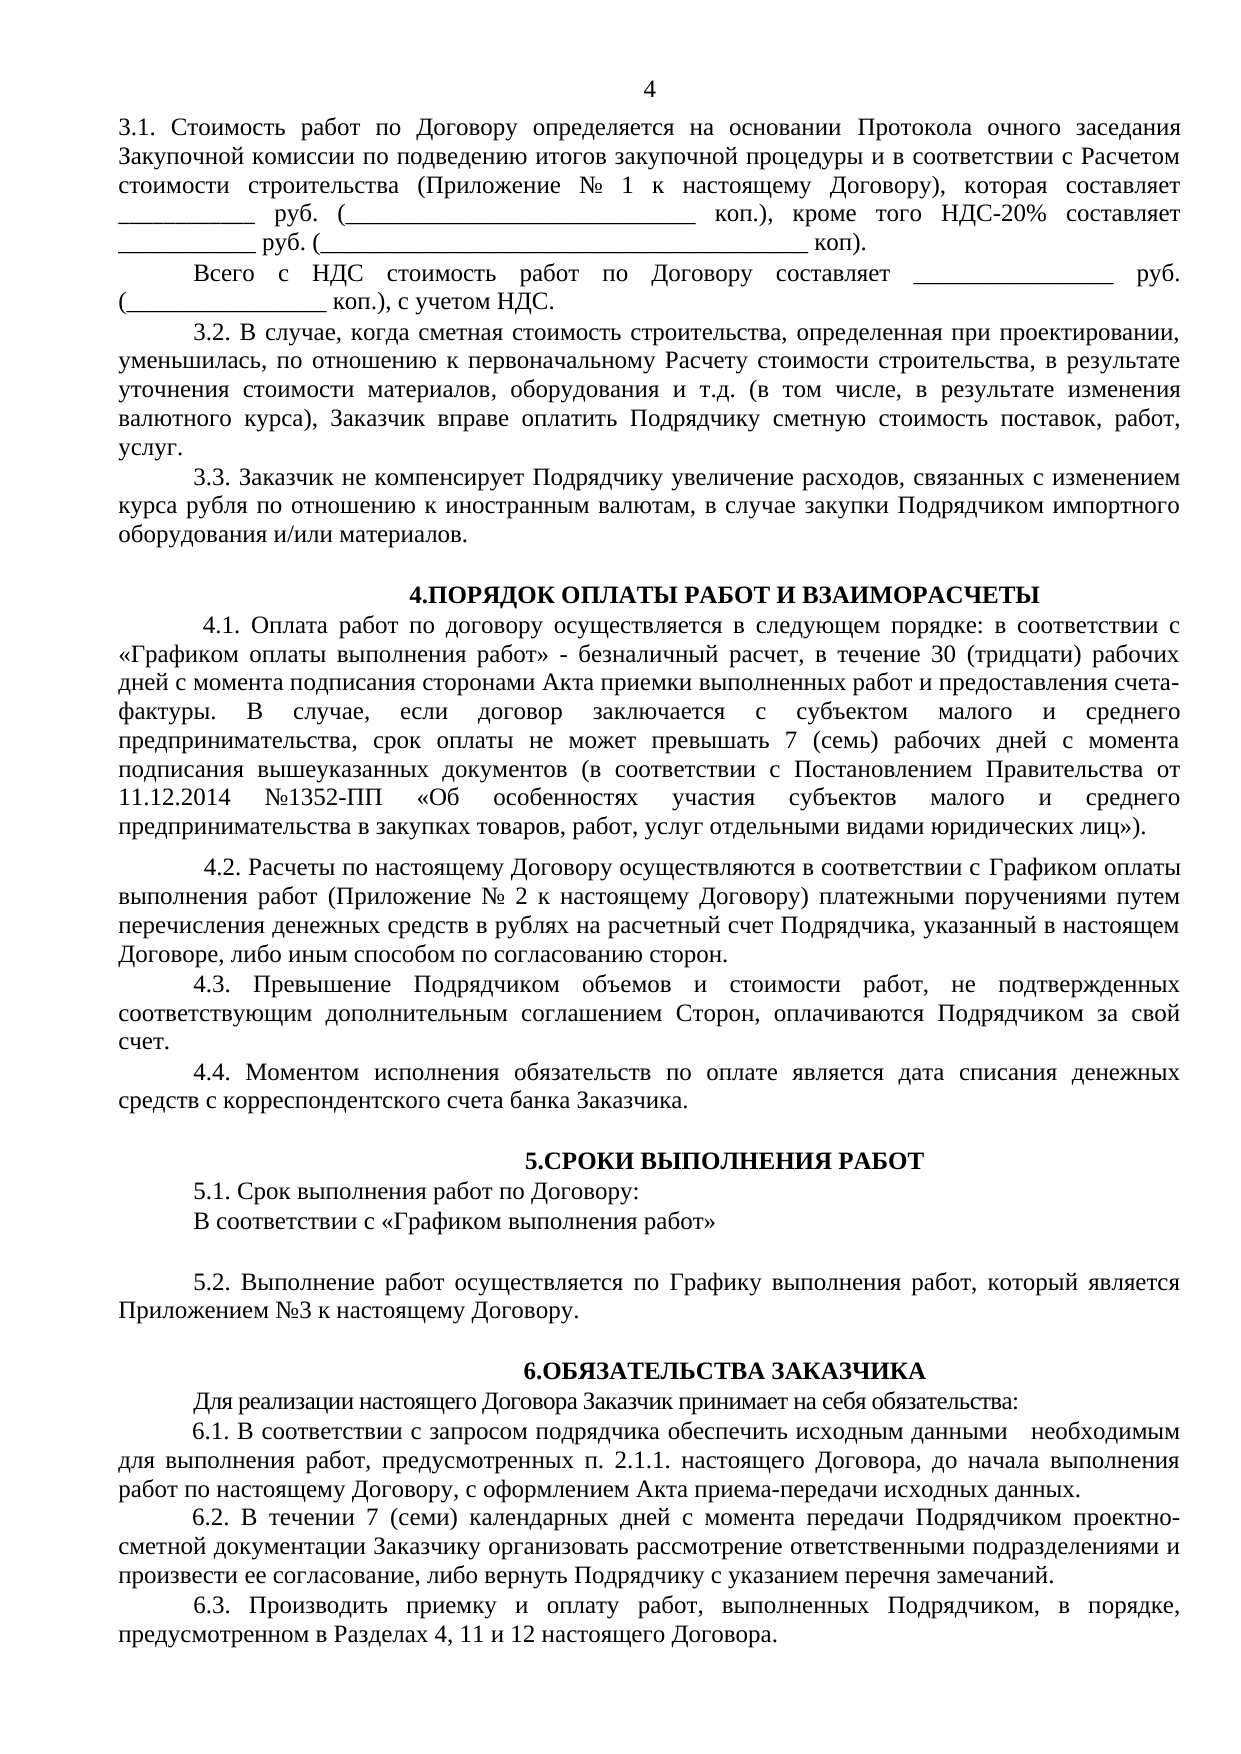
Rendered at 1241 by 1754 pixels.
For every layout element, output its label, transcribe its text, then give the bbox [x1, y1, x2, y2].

text 4.2. Расчеты по настоящему Договору осуществляются в соответствии с Графиком оплаты выполнения работ (Приложение № 2 к настоящему Договору) платежными поручениями путем перечисления денежных средств в рублях на расчетный счет Подрядчика, указанный в настоящем Договоре, либо иным способом по согласованию сторон. [118, 852, 1181, 967]
text 4.4. Моментом исполнения обязательств по оплате является дата списания денежных средств с корреспондентского счета банка Заказчика. [118, 1057, 1181, 1114]
text 4.1. Оплата работ по договору осуществляется в следующем порядке: в соответствии с «Графиком оплаты выполнения работ» - безналичный расчет, в течение 30 (тридцати) рабочих дней с момента подписания сторонами Акта приемки выполненных работ и предоставления счета-фактуры. В случае, если договор заключается с субъектом малого и среднего предпринимательства, срок оплаты не может превышать 7 (семь) рабочих дней с момента подписания вышеуказанных документов (в соответствии с Постановлением Правительства от 11.12.2014 №1352-ПП «Об особенностях участия субъектов малого и среднего предпринимательства в закупках товаров, работ, услуг отдельными видами юридических лиц»). [118, 610, 1181, 840]
text 6.ОБЯЗАТЕЛЬСТВА ЗАКАЗЧИКА [268, 1356, 1181, 1384]
text 4.ПОРЯДОК ОПЛАТЫ РАБОТ И ВЗАИМОРАСЧЕТЫ [268, 580, 1181, 608]
text 6.1. В соответствии с запросом подрядчика обеспечить исходным данными необходимым для выполнения работ, предусмотренных п. 2.1.1. настоящего Договора, до начала выполнения работ по настоящему Договору, с оформлением Акта приема-передачи исходных данных. [118, 1416, 1181, 1502]
text 6.2. В течении 7 (семи) календарных дней с момента передачи Подрядчиком проектно-сметной документации Заказчику организовать рассмотрение ответственными подразделениями и произвести ее согласование, либо вернуть Подрядчику с указанием перечня замечаний. [118, 1502, 1181, 1589]
text 4.3. Превышение Подрядчиком объемов и стоимости работ, не подтвержденных соответствующим дополнительным соглашением Сторон, оплачиваются Подрядчиком за свой счет. [118, 969, 1181, 1055]
text В соответствии с «Графиком выполнения работ» [118, 1206, 1181, 1235]
text 3.2. В случае, когда сметная стоимость строительства, определенная при проектировании, уменьшилась, по отношению к первоначальному Расчету стоимости строительства, в результате уточнения стоимости материалов, оборудования и т.д. (в том числе, в результате изменения валютного курса), Заказчик вправе оплатить Подрядчику сметную стоимость поставок, работ, услуг. [118, 317, 1181, 460]
text 5.СРОКИ ВЫПОЛНЕНИЯ РАБОТ [268, 1146, 1181, 1174]
text 3.1. Стоимость работ по Договору определяется на основании Протокола очного заседания Закупочной комиссии по подведению итогов закупочной процедуры и в соответствии с Расчетом стоимости строительства (Приложение № 1 к настоящему Договору), которая составляет ____________ руб. (____________________________ коп.), кроме того НДС-20% составляет ___________ руб. (_______________________________________ коп). [118, 112, 1181, 256]
text 3.3. Заказчик не компенсирует Подрядчику увеличение расходов, связанных с изменением курса рубля по отношению к иностранным валютам, в случае закупки Подрядчиком импортного оборудования и/или материалов. [118, 462, 1181, 548]
text Для реализации настоящего Договора Заказчик принимает на себя обязательства: [118, 1386, 1181, 1415]
text 5.2. Выполнение работ осуществляется по Графику выполнения работ, который является Приложением №3 к настоящему Договору. [118, 1267, 1181, 1324]
text 5.1. Срок выполнения работ по Договору: [118, 1176, 1181, 1205]
text 6.3. Производить приемку и оплату работ, выполненных Подрядчиком, в порядке, предусмотренном в Разделах 4, 11 и 12 настоящего Договора. [118, 1590, 1181, 1648]
text Всего с НДС стоимость работ по Договору составляет ________________ руб. (________________ коп.), с учетом НДС. [118, 258, 1181, 315]
